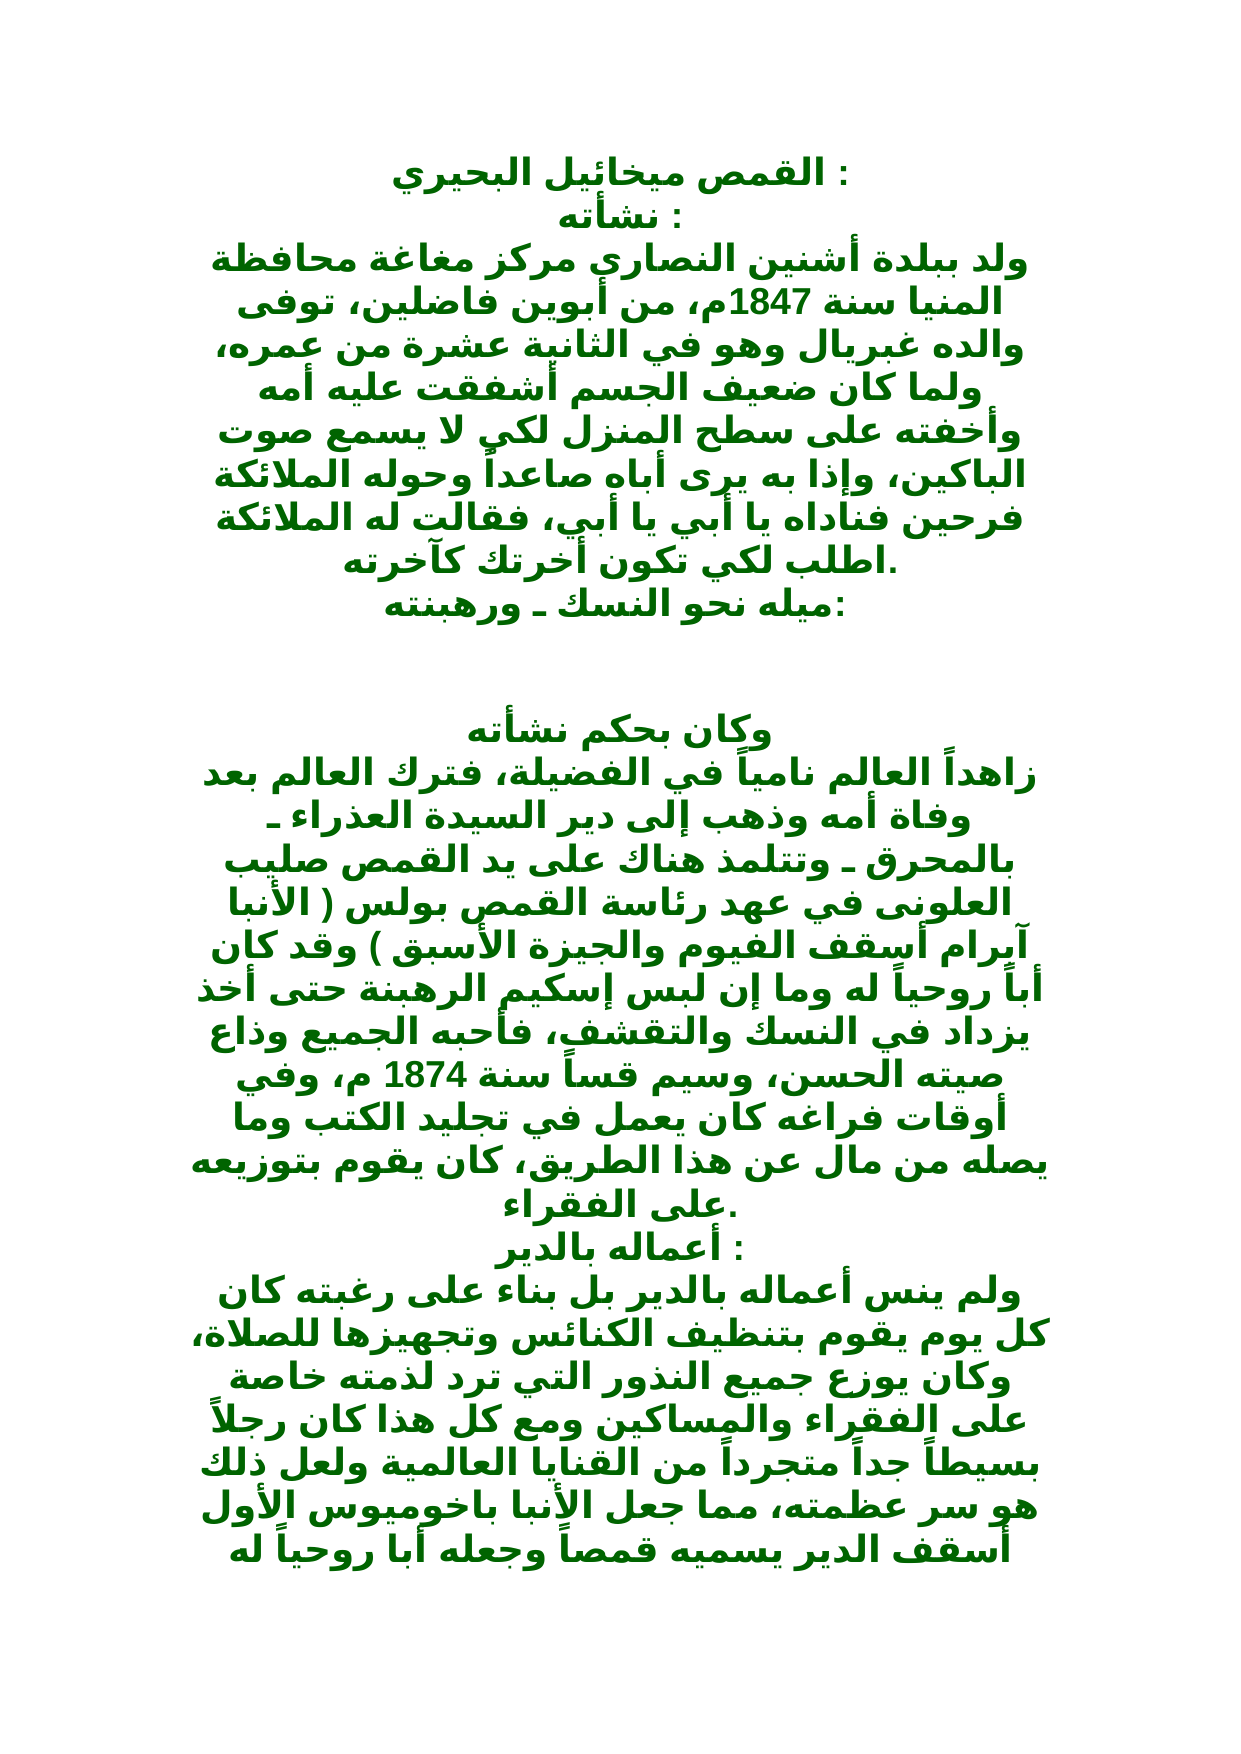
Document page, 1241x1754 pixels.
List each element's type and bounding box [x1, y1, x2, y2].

text [187, 150, 1053, 1570]
